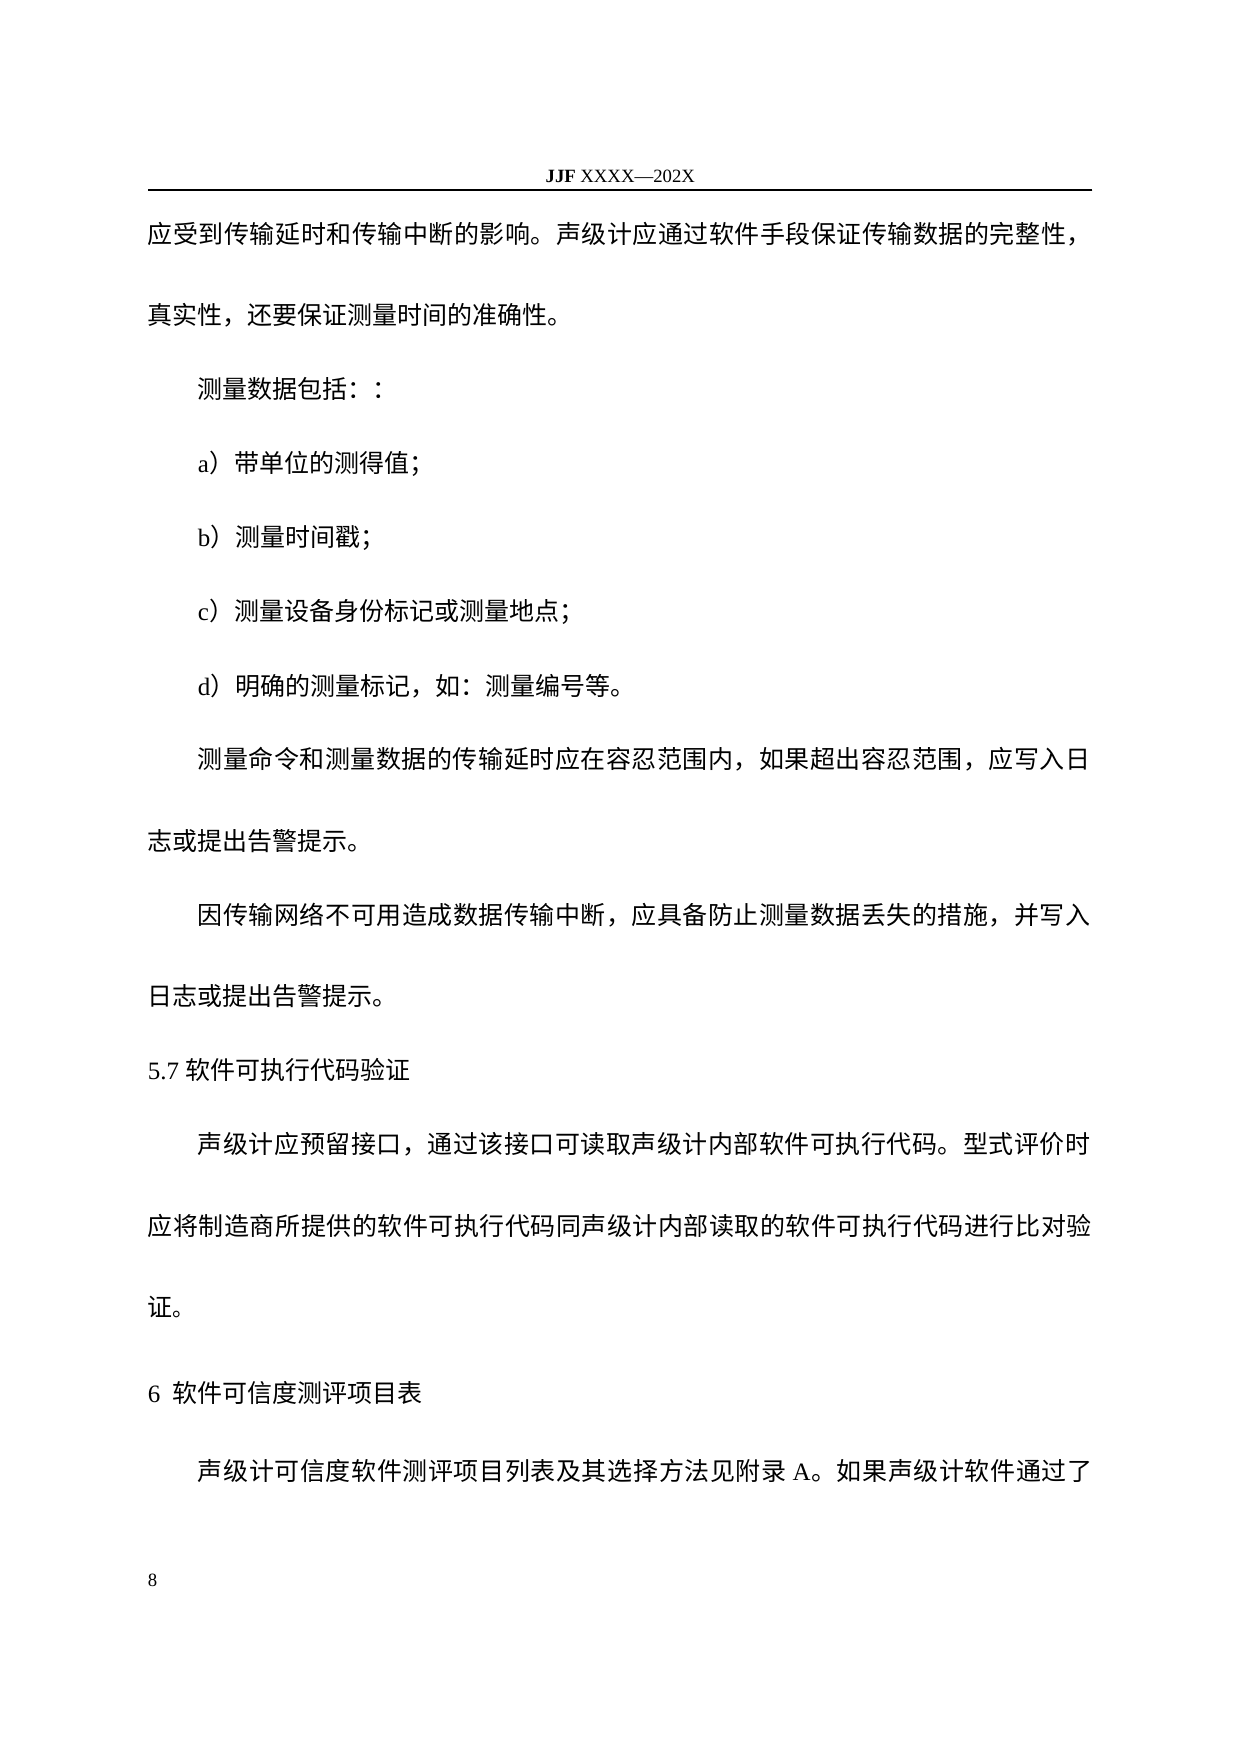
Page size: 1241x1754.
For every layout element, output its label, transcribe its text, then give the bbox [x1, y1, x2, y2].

text b）测量时间戳； [148, 503, 1092, 568]
text 5.7 软件可执行代码验证 [148, 1036, 1092, 1101]
text c）测量设备身份标记或测量地点； [148, 577, 1092, 642]
text d）明确的测量标记，如：测量编号等。 [148, 652, 1092, 717]
text 声级计应预留接口，通过该接口可读取声级计内部软件可执行代码。型式评价时应将制造商所提供的软件可执行代码同声级计内部读取的软件可执行代码进行比对验证。 [148, 1110, 1092, 1338]
text 测量数据包括：： [148, 355, 1092, 420]
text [148, 200, 1092, 346]
text 测量命令和测量数据的传输延时应在容忍范围内，如果超出容忍范围，应写入日志或提出告警提示。 [148, 726, 1092, 872]
text 6 软件可信度测评项目表 [148, 1359, 1092, 1424]
text a）带单位的测得值； [148, 429, 1092, 494]
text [148, 1437, 1092, 1502]
text 因传输网络不可用造成数据传输中断，应具备防止测量数据丢失的措施，并写入日志或提出告警提示。 [148, 881, 1092, 1027]
